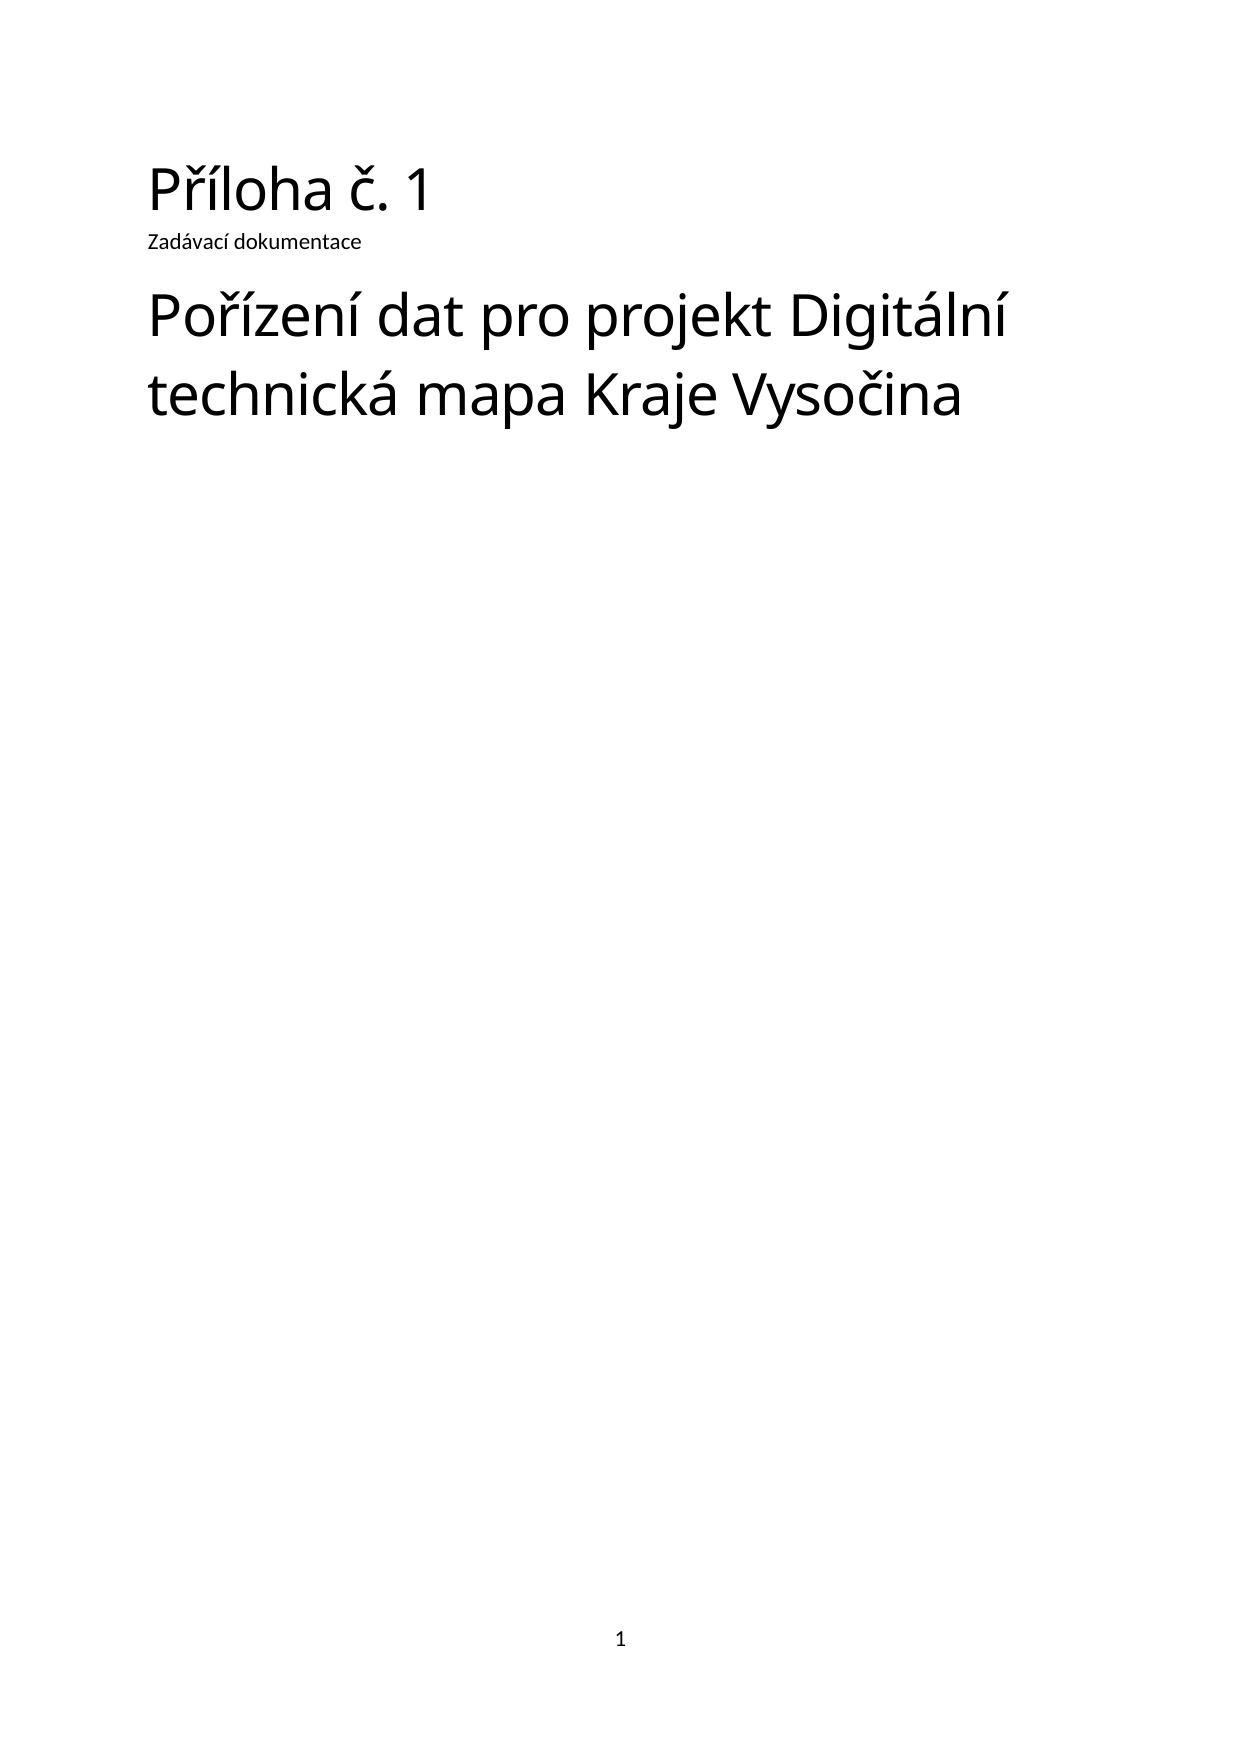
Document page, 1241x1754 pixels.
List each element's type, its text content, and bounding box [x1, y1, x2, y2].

title Pořízení dat pro projekt Digitální technická mapa Kraje Vysočina [148, 274, 1093, 433]
text Zadávací dokumentace [148, 227, 1093, 255]
title Příloha č. 1 [148, 148, 1093, 227]
